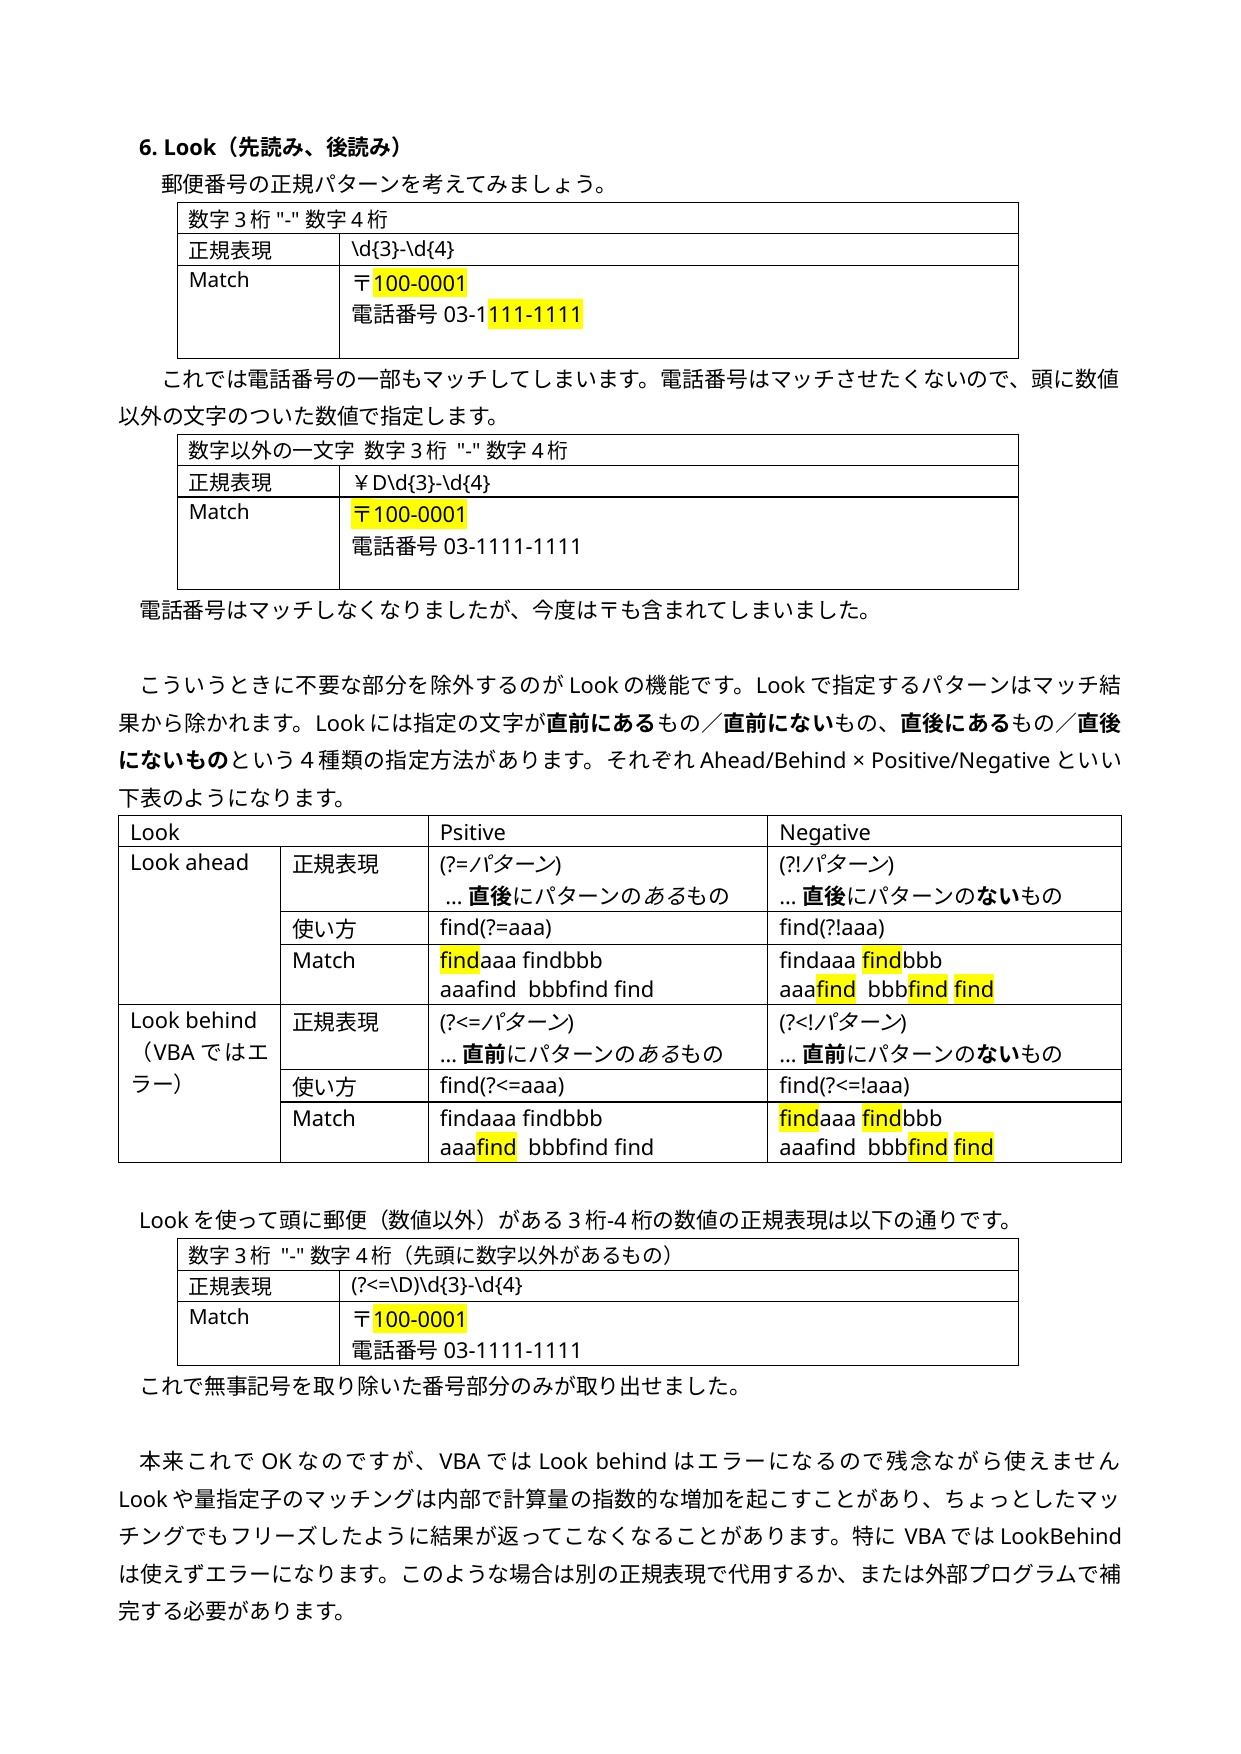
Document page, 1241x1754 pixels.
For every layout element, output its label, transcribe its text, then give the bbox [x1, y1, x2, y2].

table_header Look [119, 816, 428, 846]
table_cell Match [178, 498, 339, 589]
table_cell 使い方 [281, 1070, 428, 1101]
table_cell (?<=パターン) … 直前にパターンのあるもの [429, 1005, 767, 1069]
table_cell Match [178, 1302, 339, 1365]
table_cell findaaa findbbb aaafind bbbfind find [768, 1103, 1121, 1162]
table_cell 正規表現 [178, 1271, 339, 1301]
table_cell \d{3}-\d{4} [340, 234, 1018, 264]
table_cell (?<=\D)\d{3}-\d{4} [340, 1271, 1018, 1301]
table_cell (?<!パターン) … 直前にパターンのないもの [768, 1005, 1121, 1069]
table_cell 〒100-0001 電話番号 03-1111-1111 [340, 1302, 1018, 1365]
table_cell 使い方 [281, 912, 428, 943]
table_cell findaaa findbbb aaafind bbbfind find [768, 945, 1121, 1004]
table_cell 正規表現 [178, 234, 339, 264]
table_cell ￥D\d{3}-\d{4} [340, 466, 1018, 496]
table_cell Match [281, 945, 428, 1004]
table_cell find(?<=aaa) [429, 1070, 767, 1101]
text これで無事記号を取り除いた番号部分のみが取り出せました。 [118, 1366, 1122, 1404]
table_cell 〒100-0001 電話番号 03-1111-1111 [340, 498, 1018, 589]
table_cell Match [281, 1103, 428, 1162]
table_cell 正規表現 [281, 1005, 428, 1069]
table_cell find(?!aaa) [768, 912, 1121, 943]
table_header 数字3桁 "-" 数字4桁 [178, 203, 1018, 233]
table_cell 正規表現 [178, 466, 339, 496]
table_cell (?!パターン) … 直後にパターンのないもの [768, 847, 1121, 911]
table_cell Match [178, 266, 339, 358]
table_header 数字以外の一文字 数字3桁 "-" 数字4桁 [178, 435, 1018, 465]
table_header Negative [768, 816, 1121, 846]
text 本来これでOKなのですが、VBAではLook behindはエラーになるので残念ながら使えません。Lookや量指定子のマッチングは内部で計算量の指数的な増加を起こすことがあり、ちょっとしたマッチングでもフリーズしたように結果が返ってこなくなることがあります。特にVBAではLookBehindは使えずエラーになります。このような場合は別の正規表現で代用するか、または外部プログラムで補完する必要があります。 [118, 1441, 1122, 1629]
table_cell (?=パターン) … 直後にパターンのあるもの [429, 847, 767, 911]
table_cell Look ahead [119, 847, 280, 1004]
table_cell find(?=aaa) [429, 912, 767, 943]
table_header 数字3桁 "-" 数字4桁（先頭に数字以外があるもの） [178, 1239, 1018, 1269]
table_cell find(?<=!aaa) [768, 1070, 1121, 1101]
table_cell 〒100-0001 電話番号 03-1111-1111 [340, 266, 1018, 358]
text Lookを使って頭に郵便（数値以外）がある3桁-4桁の数値の正規表現は以下の通りです。 [118, 1201, 1122, 1238]
table_header Psitive [429, 816, 767, 846]
table_cell Look behind （VBAではエラー） [119, 1005, 280, 1162]
text 郵便番号の正規パターンを考えてみましょう。 [118, 164, 1122, 202]
table_cell 正規表現 [281, 847, 428, 911]
table_cell findaaa findbbb aaafind bbbfind find [429, 1103, 767, 1162]
text これでは電話番号の一部もマッチしてしまいます。電話番号はマッチさせたくないので、頭に数値以外の文字のついた数値で指定します。 [118, 359, 1122, 434]
text 電話番号はマッチしなくなりましたが、今度は〒も含まれてしまいました。 [118, 590, 1122, 628]
table_cell findaaa findbbb aaafind bbbfind find [429, 945, 767, 1004]
text こういうときに不要な部分を除外するのがLookの機能です。Lookで指定するパターンはマッチ結果から除かれます。Lookには指定の文字が直前にあるもの／直前にないもの、直後にあるもの／直後にないものという４種類の指定方法があります。それぞれAhead/Behind × Positive/Negativeといい、下表のようになります。 [118, 665, 1122, 815]
text 6. Look（先読み、後読み） [118, 127, 1122, 164]
